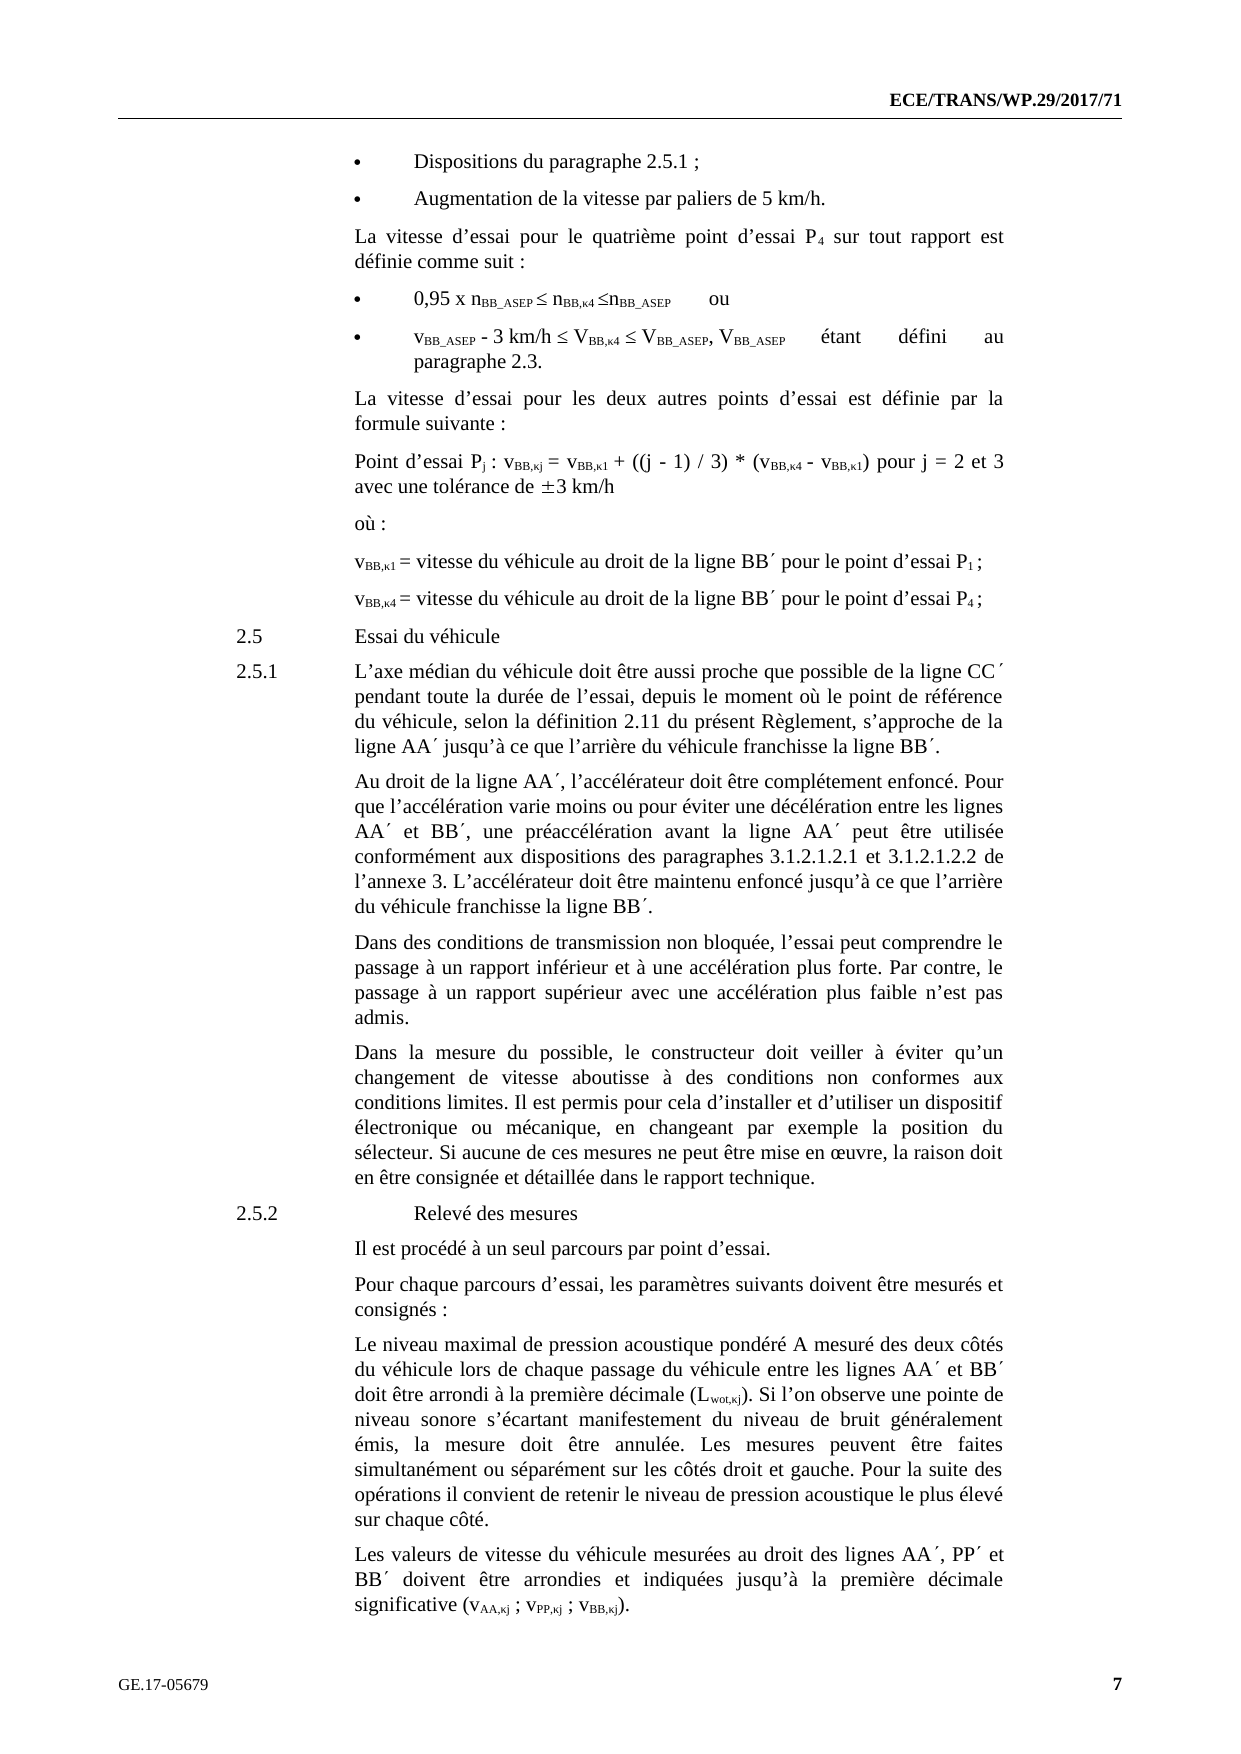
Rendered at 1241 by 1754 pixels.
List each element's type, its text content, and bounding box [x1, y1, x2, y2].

text où : [354, 510, 1004, 535]
text Le niveau maximal de pression acoustique pondéré A mesuré des deux côtés du véhicule lors de chaque passage du véhicule entre les lignes AA et BB doit être arrondi à la première décimale (Lwot,κj). Si l’on observe une pointe de niveau sonore s’écartant manifestement du niveau de bruit généralement émis, la mesure doit être annulée. Les mesures peuvent être faites simultanément ou séparément sur les côtés droit et gauche. Pour la suite des opérations il convient de retenir le niveau de pression acoustique le plus élevé sur chaque côté. [354, 1331, 1004, 1531]
text Dans des conditions de transmission non bloquée, l’essai peut comprendre le passage à un rapport inférieur et à une accélération plus forte. Par contre, le passage à un rapport supérieur avec une accélération plus faible n’est pas admis. [354, 929, 1004, 1029]
text Augmentation de la vitesse par paliers de 5 km/h. [354, 185, 1004, 210]
text 2.5.1 L’axe médian du véhicule doit être aussi proche que possible de la ligne CC pendant toute la durée de l’essai, depuis le moment où le point de référence du véhicule, selon la définition 2.11 du présent Règlement, s’approche de la ligne AA jusqu’à ce que l’arrière du véhicule franchisse la ligne BB. [236, 658, 1004, 758]
text 2.5 Essai du véhicule [236, 623, 1004, 648]
text La vitesse d’essai pour les deux autres points d’essai est définie par la formule suivante : [354, 385, 1004, 435]
text 2.5.2 Relevé des mesures [236, 1200, 1004, 1225]
text Les valeurs de vitesse du véhicule mesurées au droit des lignes AA, PP et BB doivent être arrondies et indiquées jusqu’à la première décimale significative (vAA,κj ; vPP,κj ; vBB,κj). [354, 1541, 1004, 1616]
text Point d’essai Pj : vBB,κj = vBB,κ1 + ((j - 1) / 3) * (vBB,κ4 - vBB,κ1) pour j = 2 et 3 avec une tolérance de 3 km/h [354, 448, 1004, 498]
text vBB_ASEP - 3 km/h ≤ VBB,κ4 ≤ VBB_ASEP, VBB_ASEP étant défini au paragraphe 2.3. [354, 323, 1004, 373]
text Il est procédé à un seul parcours par point d’essai. [354, 1235, 1004, 1260]
text Dans la mesure du possible, le constructeur doit veiller à éviter qu’un changement de vitesse aboutisse à des conditions non conformes aux conditions limites. Il est permis pour cela d’installer et d’utiliser un dispositif électronique ou mécanique, en changeant par exemple la position du sélecteur. Si aucune de ces mesures ne peut être mise en œuvre, la raison doit en être consignée et détaillée dans le rapport technique. [354, 1039, 1004, 1189]
text La vitesse d’essai pour le quatrième point d’essai P4 sur tout rapport est définie comme suit : [354, 223, 1004, 273]
text vBB,κ4 = vitesse du véhicule au droit de la ligne BB pour le point d’essai P4 ; [354, 585, 1004, 610]
text 0,95 x nBB_ASEP ≤ nBB,κ4 ≤nBB_ASEP ou [354, 285, 1004, 310]
text vBB,κ1 = vitesse du véhicule au droit de la ligne BB pour le point d’essai P1 ; [354, 548, 1004, 573]
text Pour chaque parcours d’essai, les paramètres suivants doivent être mesurés et consignés : [354, 1271, 1004, 1321]
text Dispositions du paragraphe 2.5.1 ; [354, 148, 1004, 173]
text Au droit de la ligne AA, l’accélérateur doit être complétement enfoncé. Pour que l’accélération varie moins ou pour éviter une décélération entre les lignes AA et BB, une préaccélération avant la ligne AA peut être utilisée conformément aux dispositions des paragraphes 3.1.2.1.2.1 et 3.1.2.1.2.2 de l’annexe 3. L’accélérateur doit être maintenu enfoncé jusqu’à ce que l’arrière du véhicule franchisse la ligne BB. [354, 768, 1004, 918]
